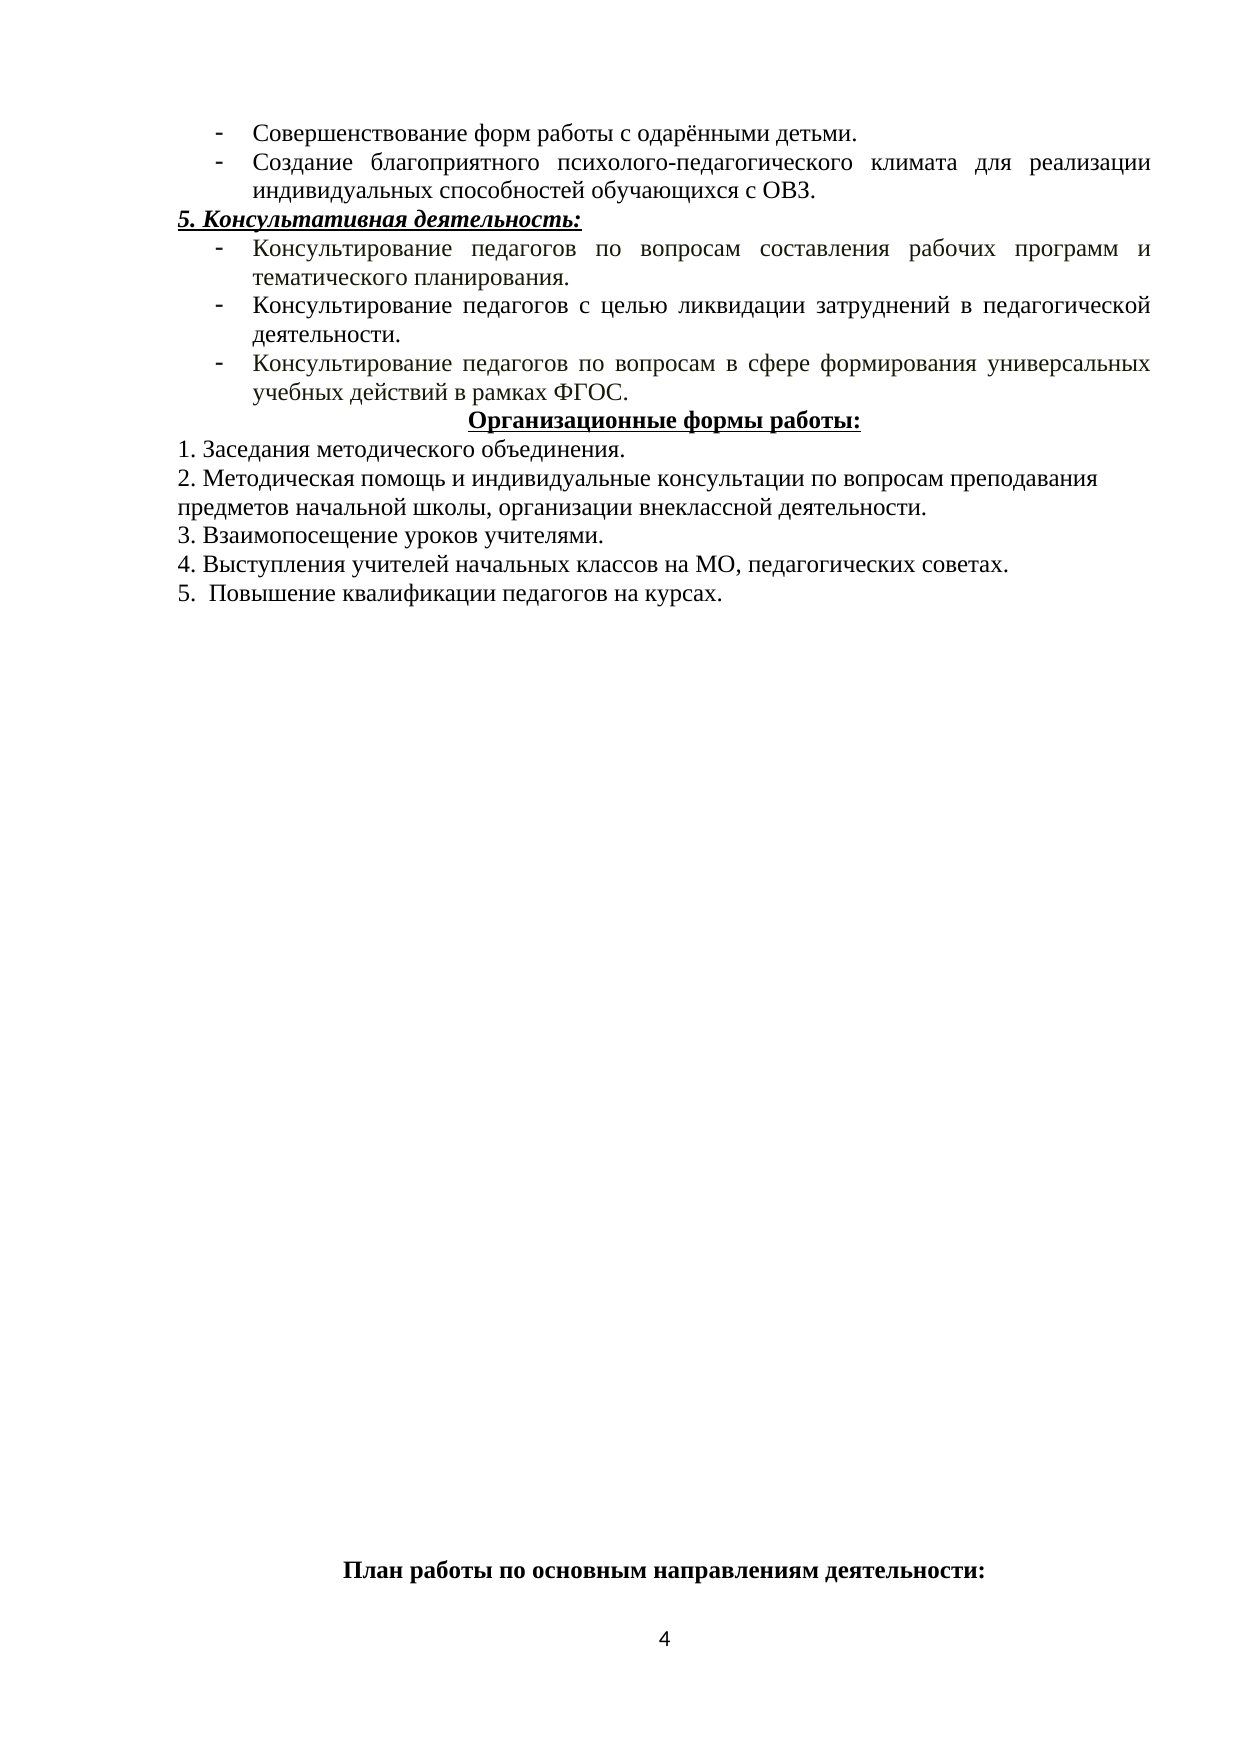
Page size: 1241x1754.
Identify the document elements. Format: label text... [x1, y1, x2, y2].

text 1. Заседания методического объединения. [177, 434, 1152, 463]
list Консультирование педагогов с целью ликвидации затруднений в педагогической деятельности. [215, 291, 1152, 348]
list Совершенствование форм работы с одарёнными детьми. [215, 118, 1152, 147]
list Создание благоприятного психолого-педагогического климата для реализации индивидуальных способностей обучающихся с ОВЗ. [215, 147, 1152, 204]
text 5. Консультативная деятельность: [177, 204, 1152, 233]
text 5. Повышение квалификации педагогов на курсах. [177, 578, 1152, 607]
list Консультирование педагогов по вопросам в сфере формирования универсальных учебных действий в рамках ФГОС. [215, 348, 1152, 406]
list Консультирование педагогов по вопросам составления рабочих программ и тематического планирования. [215, 233, 1152, 291]
text Организационные формы работы: [177, 406, 1152, 434]
text 3. Взаимопосещение уроков учителями. [177, 521, 1152, 549]
text 2. Методическая помощь и индивидуальные консультации по вопросам преподавания предметов начальной школы, организации внеклассной деятельности. [177, 463, 1152, 521]
text План работы по основным направлениям деятельности: [177, 1556, 1152, 1584]
text 4. Выступления учителей начальных классов на МО, педагогических советах. [177, 549, 1152, 578]
